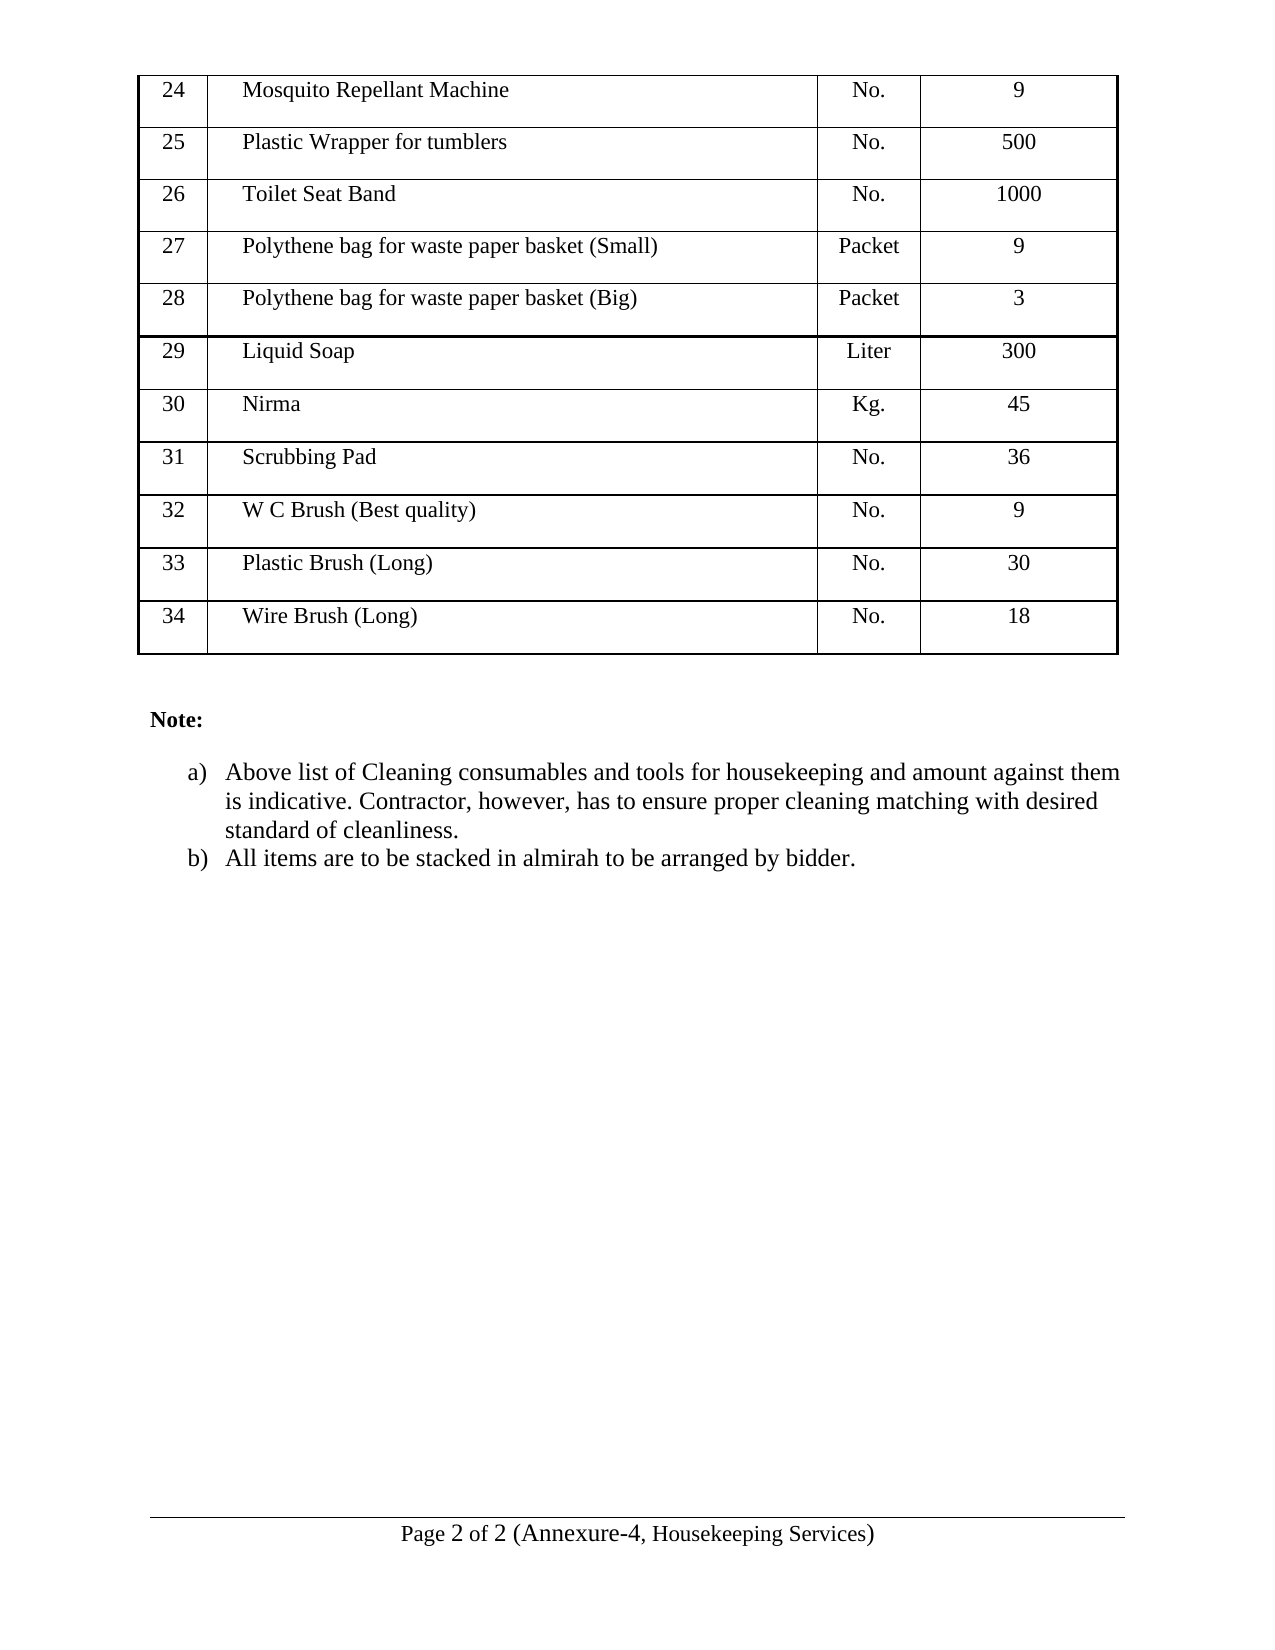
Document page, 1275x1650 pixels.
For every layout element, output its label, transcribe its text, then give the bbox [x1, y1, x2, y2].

list All items are to be stacked in almirah to be arranged by bidder. [187, 843, 1125, 872]
table_cell 27 [140, 232, 207, 283]
table_cell 18 [921, 602, 1116, 653]
table_cell 29 [140, 338, 207, 388]
table_cell Liter [818, 338, 920, 388]
table_cell Toilet Seat Band [208, 180, 817, 231]
table_cell 24 [140, 76, 207, 127]
table_cell Polythene bag for waste paper basket (Small) [208, 232, 817, 283]
table_cell No. [818, 602, 920, 653]
table_cell 34 [140, 602, 207, 653]
table_cell 36 [921, 443, 1116, 494]
table_cell 32 [140, 496, 207, 547]
table_cell No. [818, 128, 920, 179]
table_cell 500 [921, 128, 1116, 179]
text Note: [150, 706, 1125, 733]
table_cell 30 [140, 390, 207, 441]
table_cell No. [818, 496, 920, 547]
table_cell No. [818, 180, 920, 231]
table_cell Polythene bag for waste paper basket (Big) [208, 284, 817, 335]
table_cell 45 [921, 390, 1116, 441]
table_cell 9 [921, 76, 1116, 127]
table_cell 9 [921, 496, 1116, 547]
table_cell Scrubbing Pad [208, 443, 817, 494]
table_cell Nirma [208, 390, 817, 441]
table_cell No. [818, 76, 920, 127]
table_cell 300 [921, 338, 1116, 388]
table_cell 33 [140, 549, 207, 600]
list Above list of Cleaning consumables and tools for housekeeping and amount against them is indicative. Contractor, however, has to ensure proper cleaning matching with desired standard of cleanliness. [187, 757, 1125, 843]
table_cell Plastic Wrapper for tumblers [208, 128, 817, 179]
table_cell Liquid Soap [208, 338, 817, 388]
table_cell 31 [140, 443, 207, 494]
table_cell 3 [921, 284, 1116, 335]
table_cell Kg. [818, 390, 920, 441]
table_cell 30 [921, 549, 1116, 600]
table_cell W C Brush (Best quality) [208, 496, 817, 547]
table_cell 25 [140, 128, 207, 179]
table_cell 26 [140, 180, 207, 231]
table_cell Packet [818, 284, 920, 335]
table_cell Packet [818, 232, 920, 283]
table_cell 1000 [921, 180, 1116, 231]
table_cell 28 [140, 284, 207, 335]
table_cell Mosquito Repellant Machine [208, 76, 817, 127]
table_cell 9 [921, 232, 1116, 283]
table_cell Wire Brush (Long) [208, 602, 817, 653]
table_cell Plastic Brush (Long) [208, 549, 817, 600]
table_cell No. [818, 443, 920, 494]
table_cell No. [818, 549, 920, 600]
